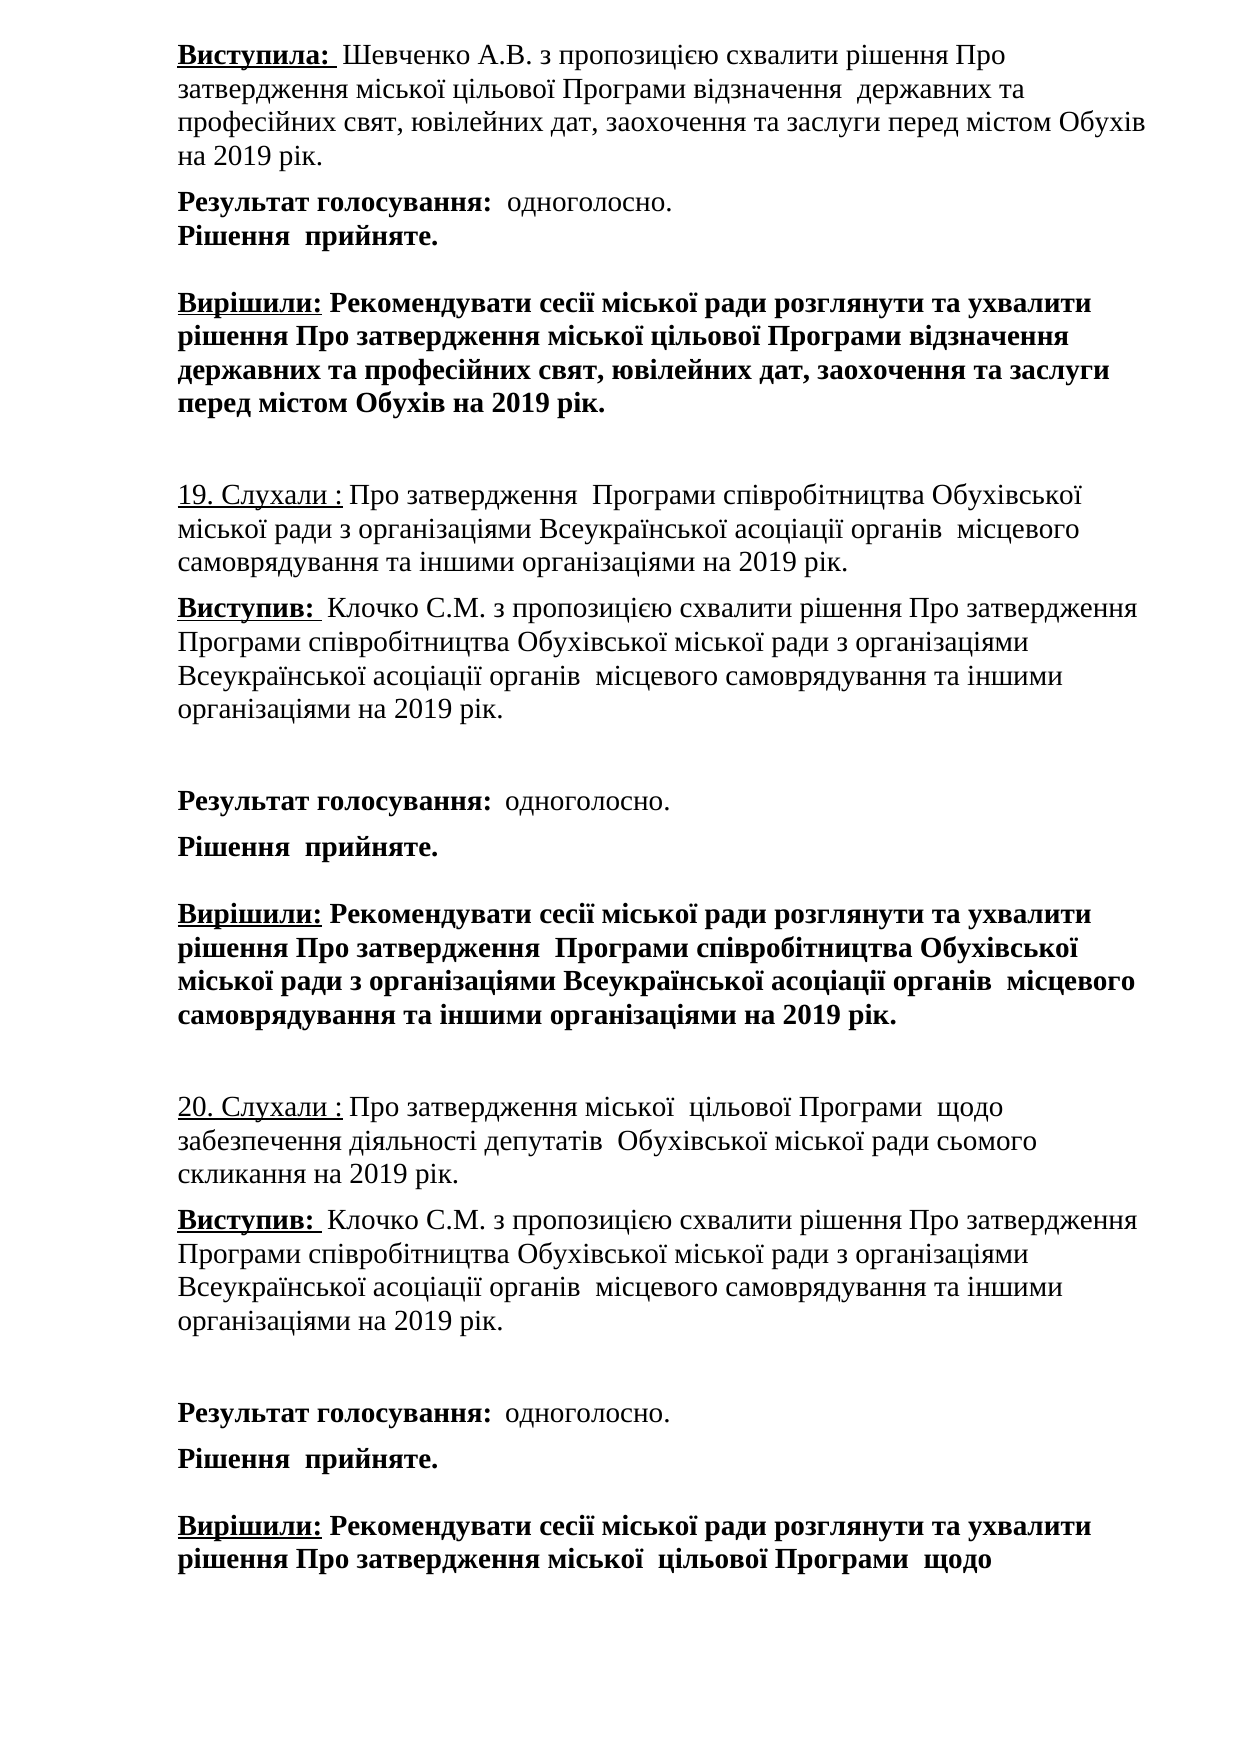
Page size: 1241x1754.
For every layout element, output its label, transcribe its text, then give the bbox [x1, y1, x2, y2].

text Результат голосування: одноголосно. [177, 184, 1152, 218]
text Виступила: Шевченко А.В. з пропозицією схвалити рішення Про затвердження міської цільової Програми відзначення державних та професійних свят, ювілейних дат, заохочення та заслуги перед містом Обухів на 2019 рік. [177, 37, 1152, 172]
text Результат голосування: одноголосно. [177, 783, 1152, 817]
text Результат голосування: одноголосно. [177, 1395, 1152, 1428]
text 19. Слухали : Про затвердження Програми співробітництва Обухівської міської ради з організаціями Всеукраїнської асоціації органів місцевого самоврядування та іншими організаціями на 2019 рік. [177, 477, 1152, 578]
text Рішення прийняте. [177, 829, 1152, 863]
text Вирішили: Рекомендувати сесії міської ради розглянути та ухвалити рішення Про затвердження міської цільової Програми відзначення державних та професійних свят, ювілейних дат, заохочення та заслуги перед містом Обухів на 2019 рік. [177, 285, 1152, 419]
text Виступив: Клочко С.М. з пропозицією схвалити рішення Про затвердження Програми співробітництва Обухівської міської ради з організаціями Всеукраїнської асоціації органів місцевого самоврядування та іншими організаціями на 2019 рік. [177, 591, 1152, 725]
text Вирішили: Рекомендувати сесії міської ради розглянути та ухвалити рішення Про затвердження Програми співробітництва Обухівської міської ради з організаціями Всеукраїнської асоціації органів місцевого самоврядування та іншими організаціями на 2019 рік. [177, 896, 1152, 1031]
text Виступив: Клочко С.М. з пропозицією схвалити рішення Про затвердження Програми співробітництва Обухівської міської ради з організаціями Всеукраїнської асоціації органів місцевого самоврядування та іншими організаціями на 2019 рік. [177, 1202, 1152, 1336]
text Рішення прийняте. [177, 218, 1152, 251]
text Рішення прийняте. [177, 1441, 1152, 1474]
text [177, 1508, 1152, 1575]
text 20. Слухали : Про затвердження міської цільової Програми щодо забезпечення діяльності депутатів Обухівської міської ради сьомого скликання на 2019 рік. [177, 1089, 1152, 1190]
